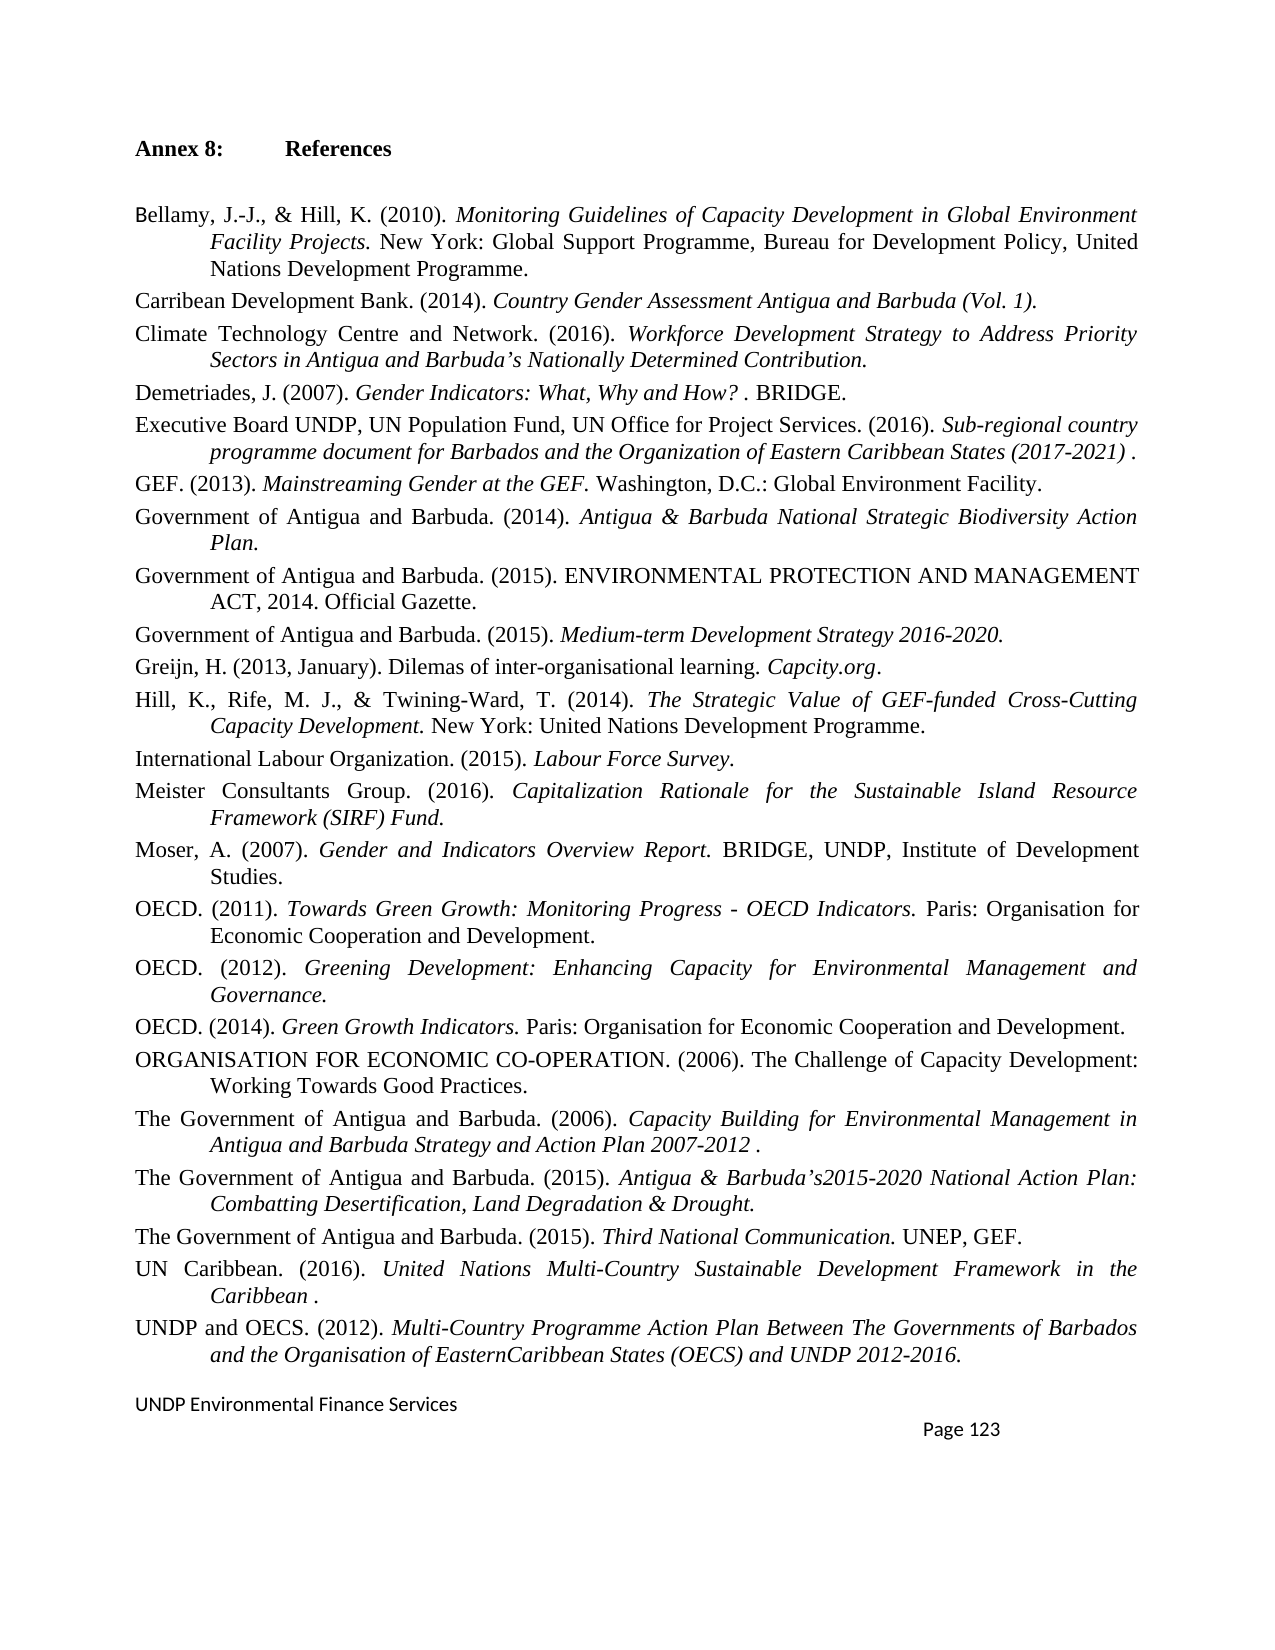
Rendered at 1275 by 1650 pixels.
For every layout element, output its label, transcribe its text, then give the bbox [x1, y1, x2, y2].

subtitle Annex 8: References [135, 135, 1140, 161]
